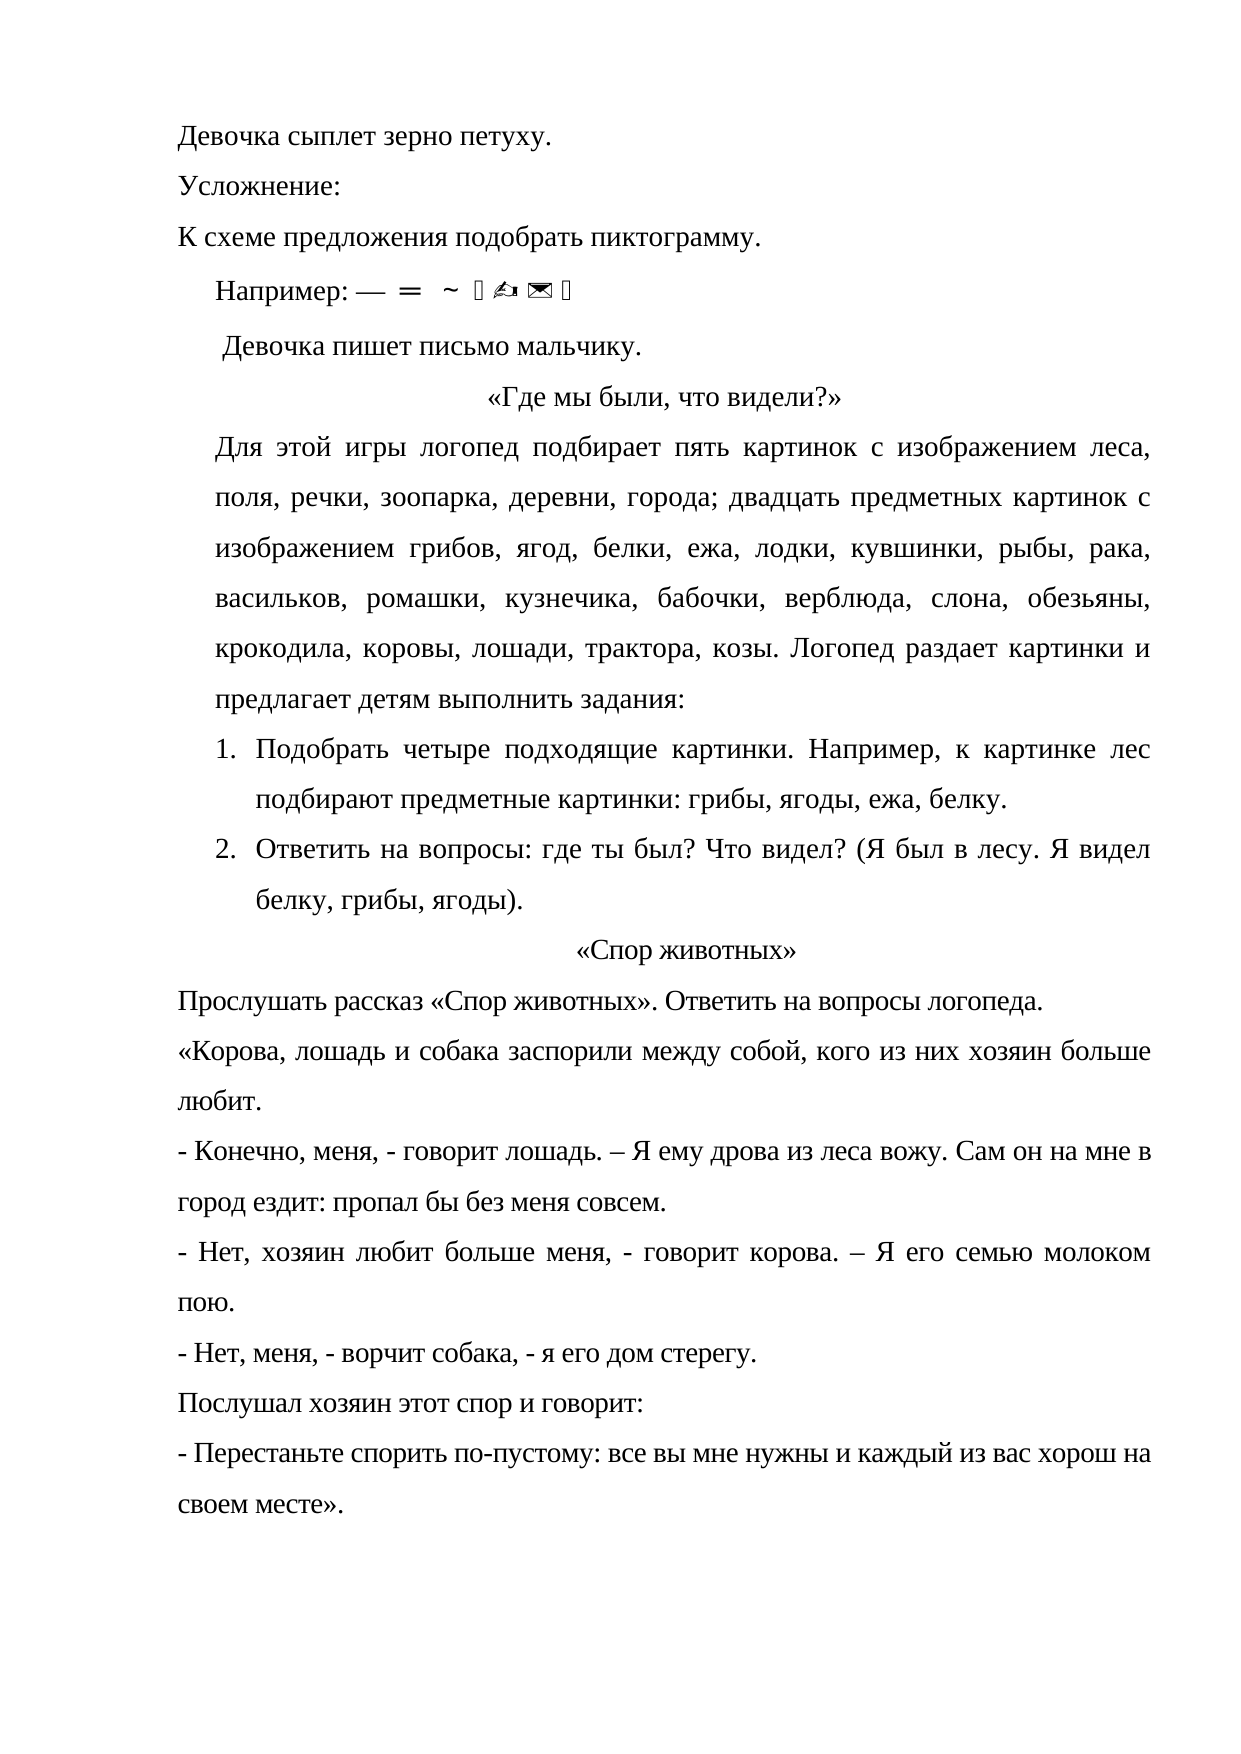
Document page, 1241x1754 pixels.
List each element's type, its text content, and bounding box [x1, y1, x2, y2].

text - Конечно, меня, - говорит лошадь. – Я ему дрова из леса вожу. Сам он на мне в город ездит: пропал бы без меня совсем. [177, 1133, 1152, 1217]
text - Перестаньте спорить по-пустому: все вы мне нужны и каждый из вас хорош на своем месте». [177, 1435, 1152, 1519]
text Прослушать рассказ «Спор животных». Ответить на вопросы логопеда. [177, 983, 1152, 1016]
text Для этой игры логопед подбирает пять картинок с изображением леса, поля, речки, зоопарка, деревни, города; двадцать предметных картинок с изображением грибов, ягод, белки, ежа, лодки, кувшинки, рыбы, рака, васильков, ромашки, кузнечика, бабочки, верблюда, слона, обезьяны, крокодила, коровы, лошади, трактора, козы. Логопед раздает картинки и предлагает детям выполнить задания: [215, 429, 1152, 714]
text «Корова, лошадь и собака заспорили между собой, кого из них хозяин больше любит. [177, 1033, 1152, 1117]
text К схеме предложения подобрать пиктограмму. [177, 219, 1152, 252]
text - Нет, хозяин любит больше меня, - говорит корова. – Я его семью молоком пою. [177, 1234, 1152, 1318]
text «Где мы были, что видели?» [177, 379, 1152, 412]
text Девочка пишет письмо мальчику. [215, 328, 1152, 362]
text «Спор животных» [215, 932, 1152, 966]
text Девочка сыплет зерно петуху. [177, 118, 1152, 152]
list Ответить на вопросы: где ты был? Что видел? (Я был в лесу. Я видел белку, грибы, ягоды). [215, 832, 1152, 916]
text - Нет, меня, - ворчит собака, - я его дом стерегу. [177, 1335, 1152, 1368]
text Усложнение: [177, 168, 1152, 202]
text Например: — ═ ~ [215, 269, 1152, 309]
list Подобрать четыре подходящие картинки. Например, к картинке лес подбирают предметные картинки: грибы, ягоды, ежа, белку. [215, 731, 1152, 815]
text Послушал хозяин этот спор и говорит: [177, 1385, 1152, 1419]
